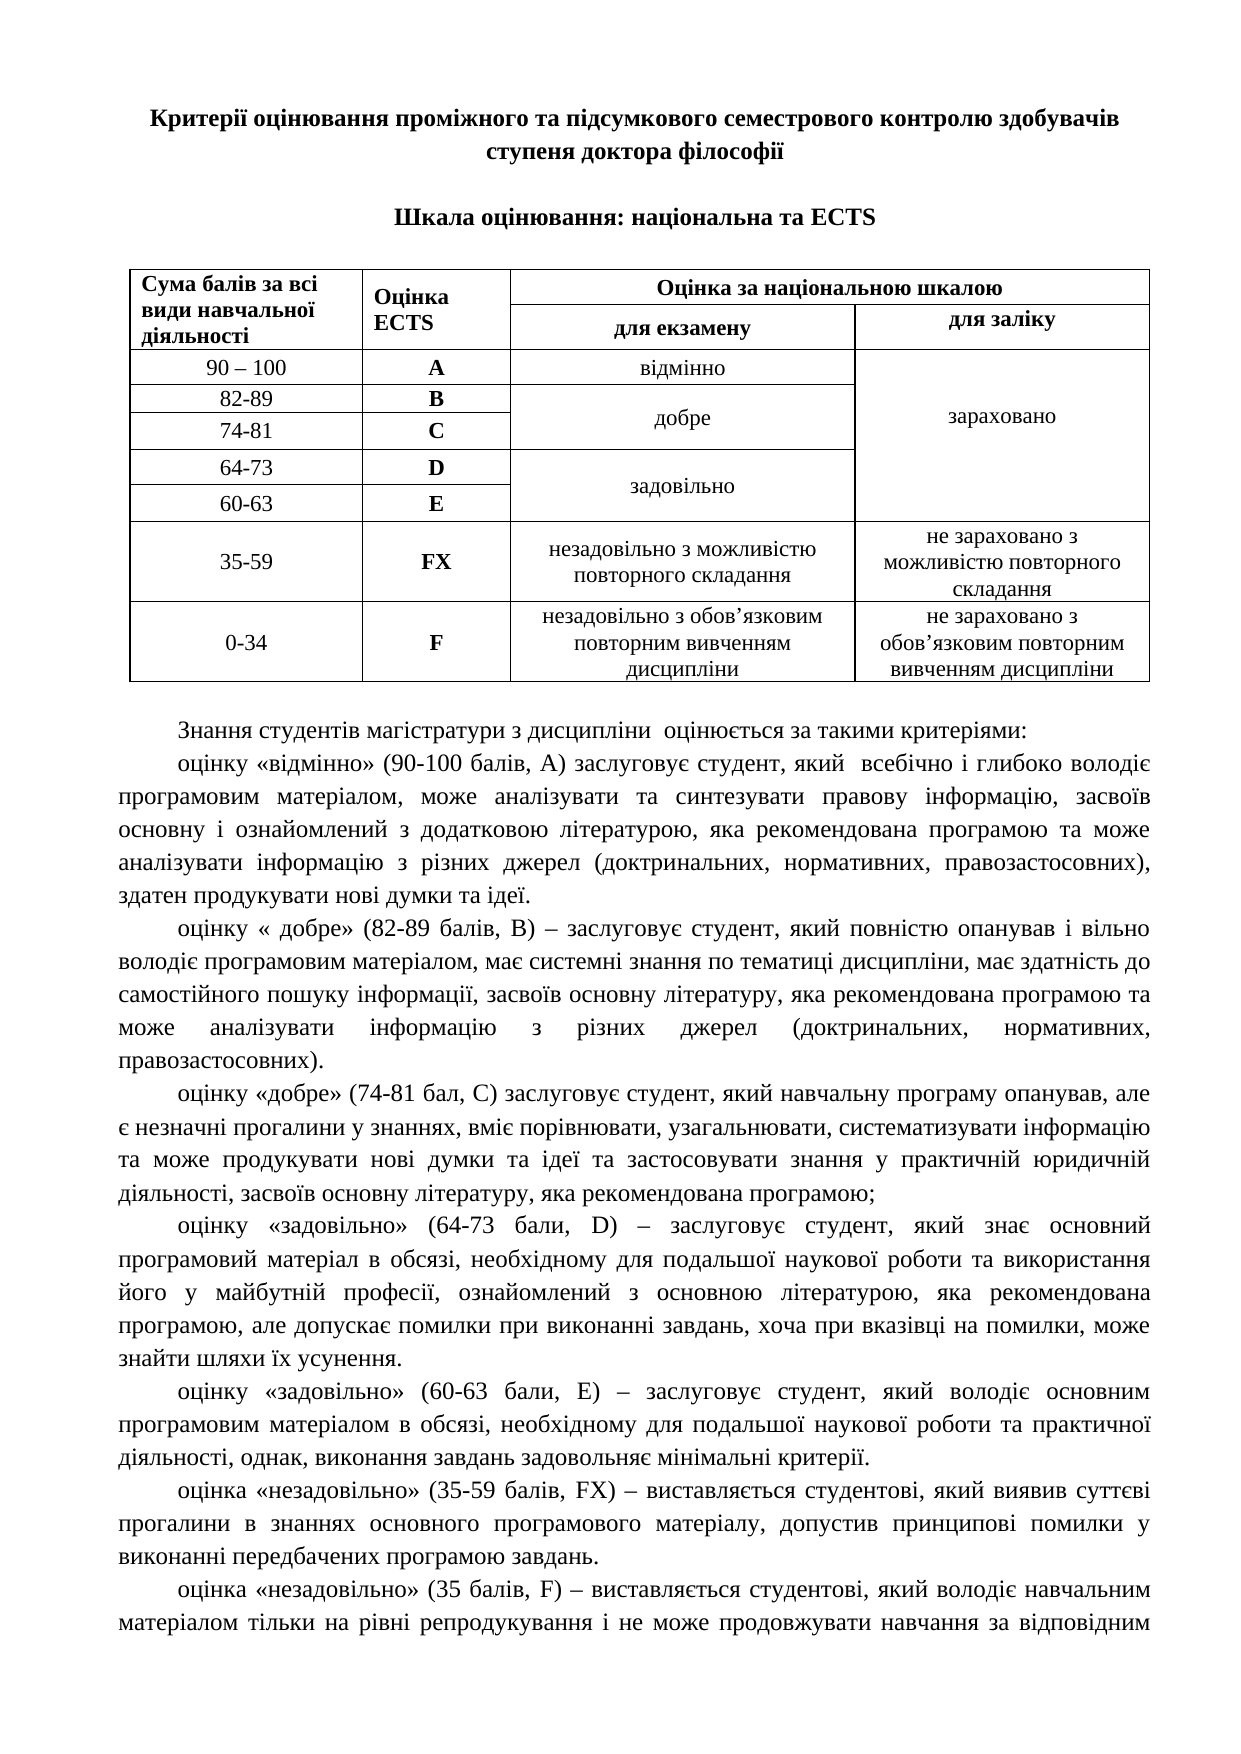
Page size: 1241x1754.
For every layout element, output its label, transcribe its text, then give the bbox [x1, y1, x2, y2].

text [118, 1574, 1152, 1636]
table_cell незадовільно з можливістю повторного складання [511, 522, 854, 601]
table_cell 60-63 [131, 485, 362, 521]
table_cell для заліку [856, 305, 1149, 349]
table_cell F [363, 602, 510, 681]
table_cell Е [363, 485, 510, 521]
table_cell D [363, 450, 510, 484]
table_cell задовільно [511, 450, 854, 521]
table_cell не зараховано з обов’язковим повторним вивченням дисципліни [856, 602, 1149, 681]
table_cell 64-73 [131, 450, 362, 484]
table_header Оцінка ECTS [363, 270, 510, 349]
text Критерії оцінювання проміжного та підсумкового семестрового контролю здобувачів ступеня доктора філософії [118, 103, 1152, 165]
text оцінку «добре» (74-81 бал, С) заслуговує студент, який навчальну програму опанував, але є незначні прогалини у знаннях, вміє порівнювати, узагальнювати, систематизувати інформацію та може продукувати нові думки та ідеї та застосовувати знання у практичній юридичній діяльності, засвоїв основну літературу, яка рекомендована програмою; [118, 1078, 1152, 1206]
table_cell 35-59 [131, 522, 362, 601]
text Знання студентів магістратури з дисципліни оцінюється за такими критеріями: [118, 715, 1152, 744]
table_cell незадовільно з обов’язковим повторним вивченням дисципліни [511, 602, 854, 681]
text оцінку « добре» (82-89 балів, В) – заслуговує студент, який повністю опанував і вільно володіє програмовим матеріалом, має системні знання по тематиці дисципліни, має здатність до самостійного пошуку інформації, засвоїв основну літературу, яка рекомендована програмою та може аналізувати інформацію з різних джерел (доктринальних, нормативних, правозастосовних). [118, 913, 1152, 1074]
table_cell не зараховано з можливістю повторного складання [856, 522, 1149, 601]
text оцінку «задовільно» (60-63 бали, Е) – заслуговує студент, який володіє основним програмовим матеріалом в обсязі, необхідному для подальшої наукової роботи та практичної діяльності, однак, виконання завдань задовольняє мінімальні критерії. [118, 1376, 1152, 1471]
table_cell В [363, 385, 510, 412]
table_cell 90 – 100 [131, 350, 362, 384]
text оцінка «незадовільно» (35-59 балів, FX) – виставляється студентові, який виявив суттєві прогалини в знаннях основного програмового матеріалу, допустив принципові помилки у виконанні передбачених програмою завдань. [118, 1475, 1152, 1569]
table_cell для екзамену [511, 305, 854, 349]
table_cell 0-34 [131, 602, 362, 681]
text оцінку «відмінно» (90-100 балів, А) заслуговує студент, який всебічно і глибоко володіє програмовим матеріалом, може аналізувати та синтезувати правову інформацію, засвоїв основну і ознайомлений з додатковою літературою, яка рекомендована програмою та може аналізувати інформацію з різних джерел (доктринальних, нормативних, правозастосовних), здатен продукувати нові думки та ідеї. [118, 748, 1152, 909]
table_cell 82-89 [131, 385, 362, 412]
table_header Сума балів за всі види навчальної діяльності [131, 270, 362, 349]
table_cell С [363, 413, 510, 448]
table_cell відмінно [511, 350, 854, 384]
table_header Оцінка за національною шкалою [511, 270, 1149, 304]
table_cell добре [511, 385, 854, 448]
table_cell зараховано [856, 350, 1149, 521]
table_cell FX [363, 522, 510, 601]
text Шкала оцінювання: національна та ECTS [118, 202, 1152, 231]
text оцінку «задовільно» (64-73 бали, D) – заслуговує студент, який знає основний програмовий матеріал в обсязі, необхідному для подальшої наукової роботи та використання його у майбутній професії, ознайомлений з основною літературою, яка рекомендована програмою, але допускає помилки при виконанні завдань, хоча при вказівці на помилки, може знайти шляхи їх усунення. [118, 1211, 1152, 1371]
table_cell А [363, 350, 510, 384]
table_cell 74-81 [131, 413, 362, 448]
